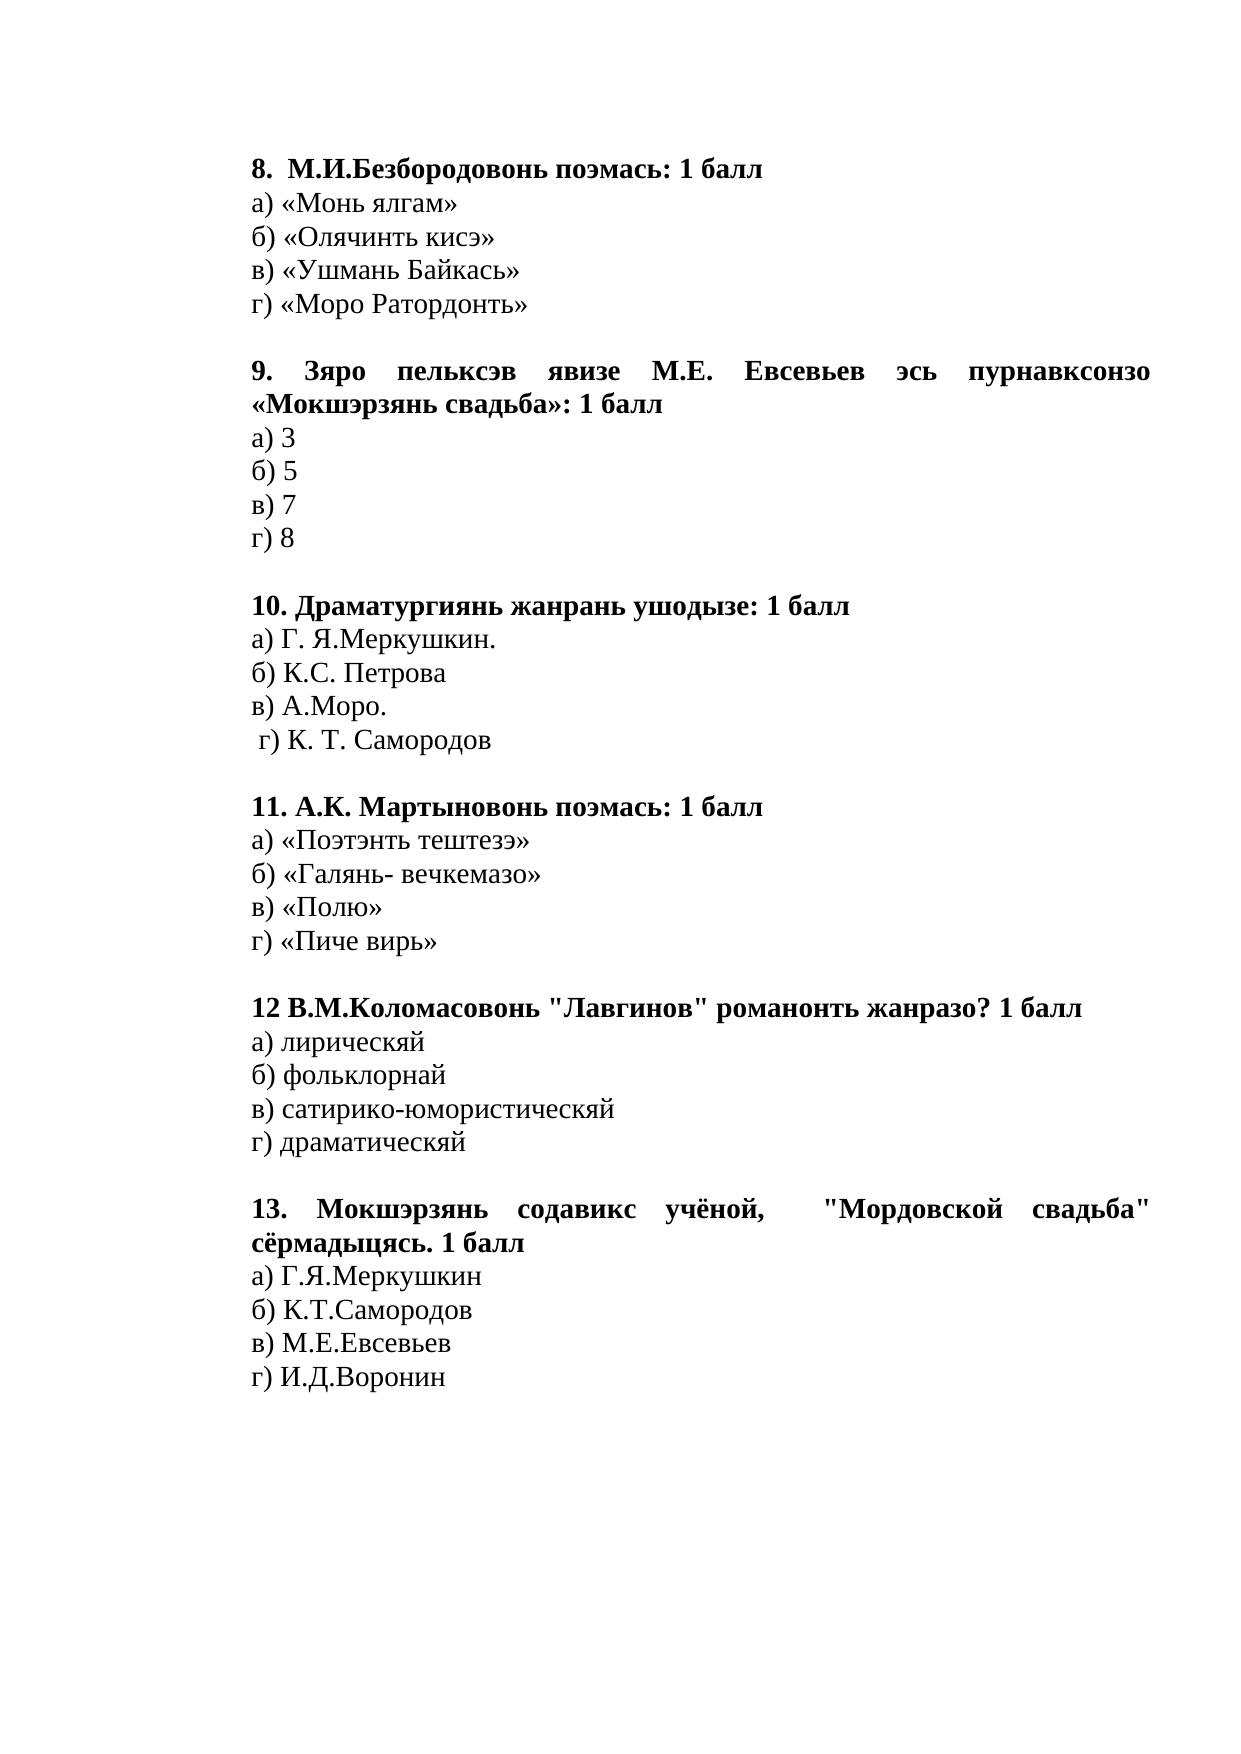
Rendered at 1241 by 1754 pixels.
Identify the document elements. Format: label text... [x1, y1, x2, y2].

text 13. Мокшэрзянь содавикс учёной, "Мордовской свадьба" сёрмадыцясь. 1 балл [251, 1191, 1152, 1258]
text в) А.Моро. [251, 688, 1152, 722]
text б) «Галянь- вечкемазо» [251, 856, 1152, 889]
text в) 7 [251, 487, 1152, 521]
text а) 3 [251, 420, 1152, 453]
text б) фольклорнай [251, 1057, 1152, 1091]
text 8. М.И.Безбородовонь поэмась: 1 балл [251, 152, 1152, 185]
text г) 8 [251, 521, 1152, 554]
text б) К.Т.Самородов [251, 1292, 1152, 1326]
text в) «Полю» [251, 889, 1152, 923]
text 9. Зяро пельксэв явизе М.Е. Евсевьев эсь пурнавксонзо «Мокшэрзянь свадьба»: 1 балл [251, 353, 1152, 420]
text г) драматическяй [251, 1124, 1152, 1158]
text г) И.Д.Воронин [251, 1359, 1152, 1393]
text б) 5 [251, 453, 1152, 487]
text б) «Олячинть кисэ» [251, 219, 1152, 252]
list 12 В.М.Коломасовонь "Лавгинов" романонть жанразо? 1 балл [251, 990, 1152, 1024]
text 11. А.К. Мартыновонь поэмась: 1 балл [251, 789, 1152, 822]
text г) «Пиче вирь» [251, 923, 1152, 957]
text г) «Моро Ратордонть» [251, 286, 1152, 319]
text в) сатирико-юмористическяй [251, 1091, 1152, 1124]
text а) Г. Я.Меркушкин. [251, 621, 1152, 655]
text в) «Ушмань Байкась» [251, 252, 1152, 286]
text а) «Монь ялгам» [251, 185, 1152, 219]
text б) К.С. Петрова [251, 655, 1152, 688]
text 10. Драматургиянь жанрань ушодызе: 1 балл [251, 588, 1152, 621]
text а) Г.Я.Меркушкин [251, 1258, 1152, 1292]
text а) «Поэтэнть тештезэ» [251, 822, 1152, 856]
text в) М.Е.Евсевьев [251, 1326, 1152, 1359]
text г) К. Т. Самородов [251, 722, 1152, 755]
text а) лирическяй [251, 1024, 1152, 1057]
